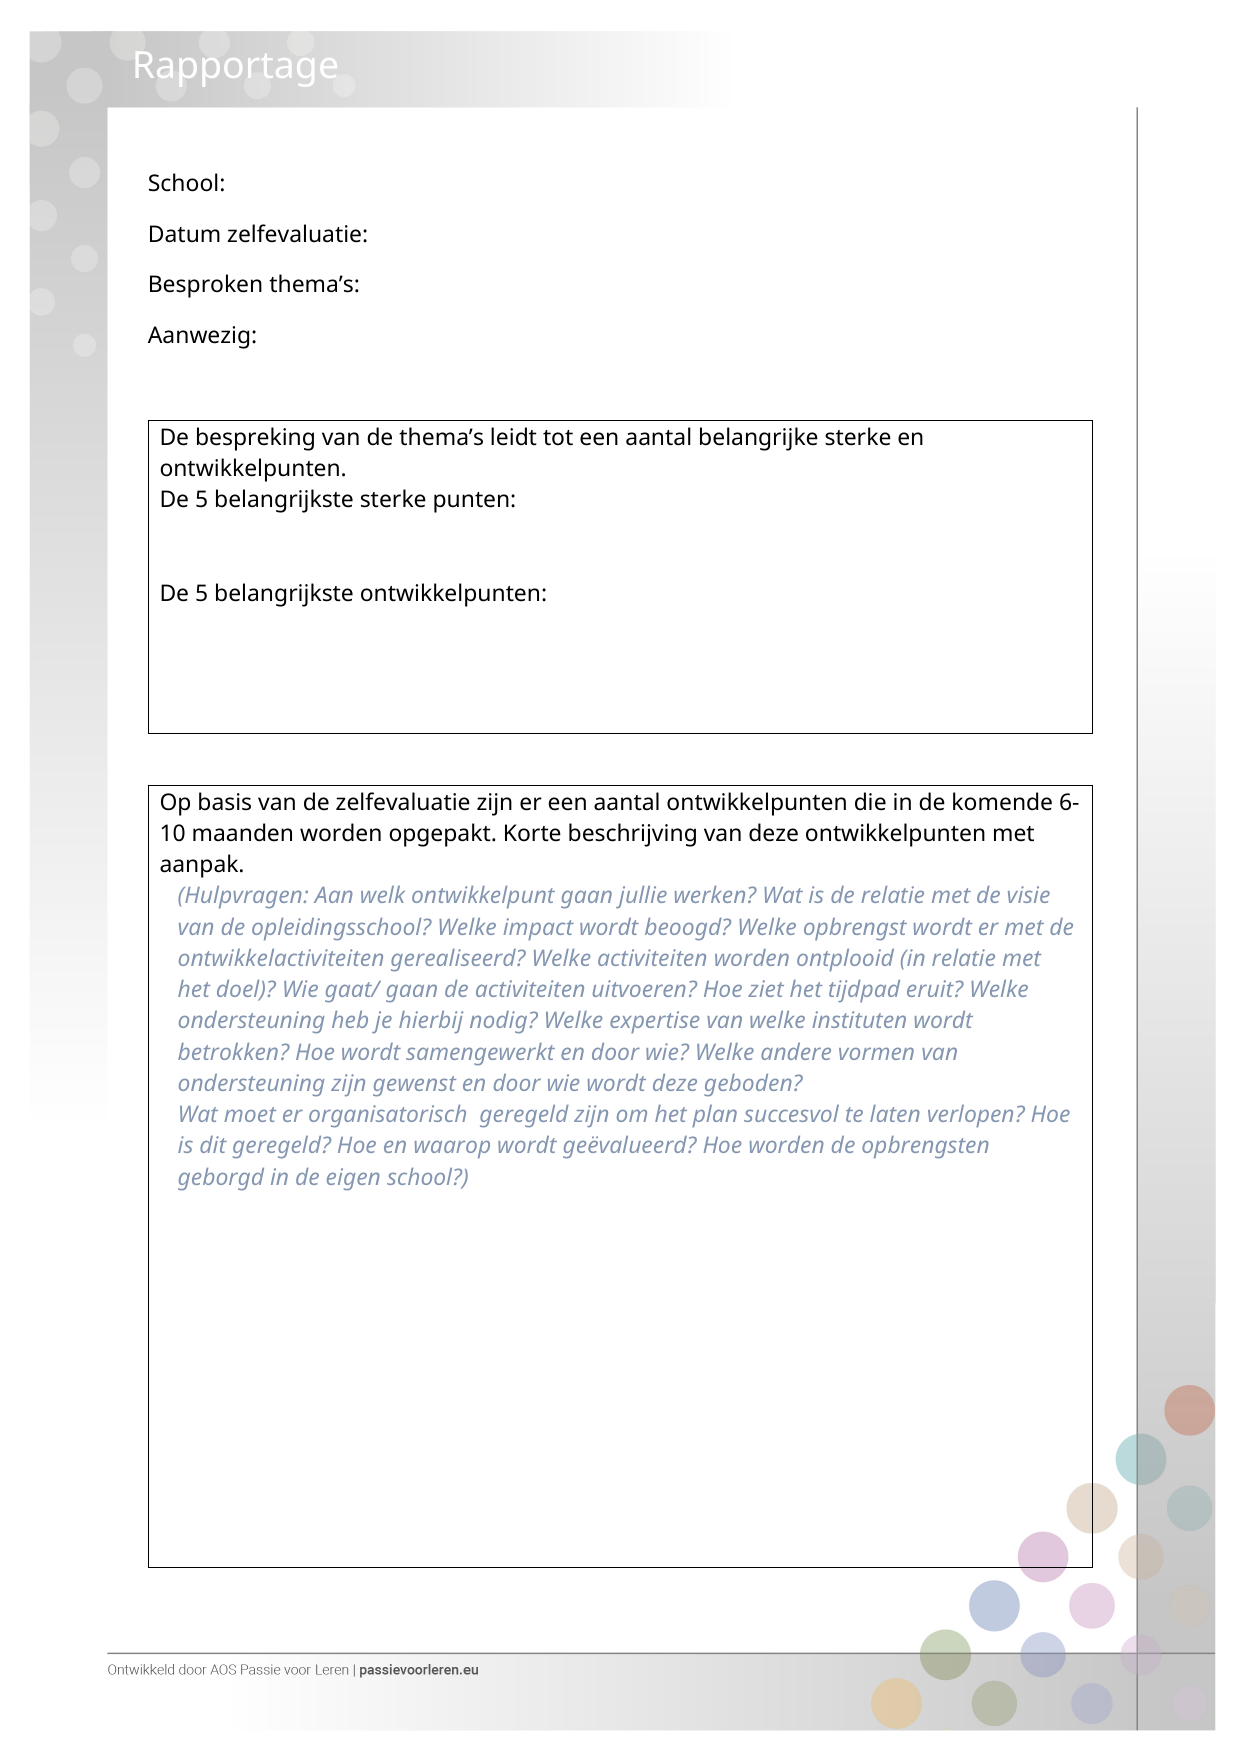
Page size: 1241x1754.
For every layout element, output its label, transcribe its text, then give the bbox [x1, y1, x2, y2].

text School: [148, 167, 1093, 199]
text Aanwezig: [148, 319, 1093, 350]
table_header De bespreking van de thema’s leidt tot een aantal belangrijke sterke en ontwikkelpunten. De 5 belangrijkste sterke punten: De 5 belangrijkste ontwikkelpunten: [149, 421, 1092, 733]
text Datum zelfevaluatie: [148, 218, 1093, 249]
table_header Op basis van de zelfevaluatie zijn er een aantal ontwikkelpunten die in de komende 6-10 maanden worden opgepakt. Korte beschrijving van deze ontwikkelpunten met aanpak. (Hulpvragen: Aan welk ontwikkelpunt gaan jullie werken? Wat is de relatie met de visie van de opleidingsschool? Welke impact wordt beoogd? Welke opbrengst wordt er met de ontwikkelactiviteiten gerealiseerd? Welke activiteiten worden ontplooid (in relatie met het doel)? Wie gaat/ gaan de activiteiten uitvoeren? Hoe ziet het tijdpad eruit? Welke ondersteuning heb je hierbij nodig? Welke expertise van welke instituten wordt betrokken? Hoe wordt samengewerkt en door wie? Welke andere vormen van ondersteuning zijn gewenst en door wie wordt deze geboden? Wat moet er organisatorisch geregeld zijn om het plan succesvol te laten verlopen? Hoe is dit geregeld? Hoe en waarop wordt geëvalueerd? Hoe worden de opbrengsten geborgd in de eigen school?) [149, 786, 1092, 1567]
picture [0, 1, 1241, 1754]
text Besproken thema’s: [148, 268, 1093, 299]
